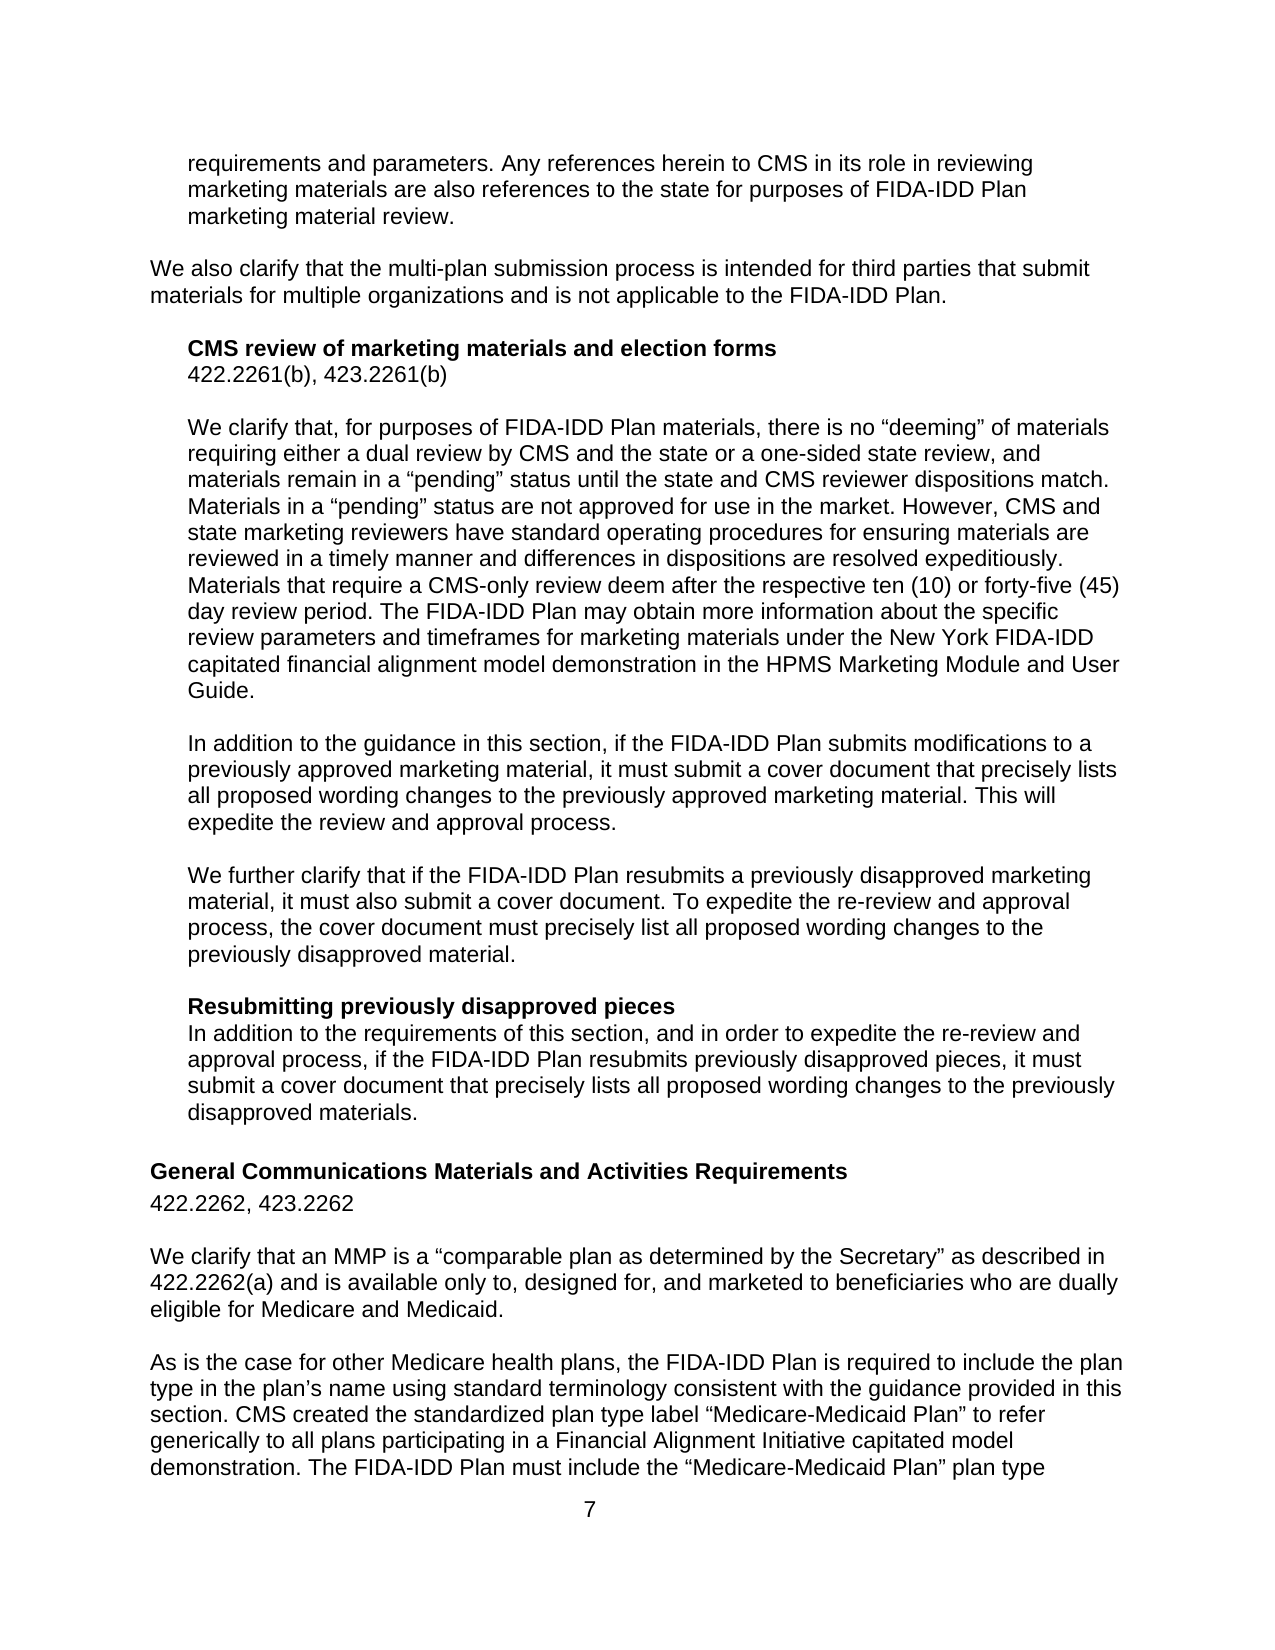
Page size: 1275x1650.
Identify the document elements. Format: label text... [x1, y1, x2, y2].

text In addition to the requirements of this section, and in order to expedite the re-review and approval process, if the FIDA-IDD Plan resubmits previously disapproved pieces, it must submit a cover document that precisely lists all proposed wording changes to the previously disapproved materials. [187, 1020, 1125, 1125]
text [150, 1348, 1125, 1480]
subtitle CMS review of marketing materials and election forms [187, 334, 1125, 361]
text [187, 150, 1125, 229]
text In addition to the guidance in this section, if the FIDA-IDD Plan submits modifications to a previously approved marketing material, it must submit a cover document that precisely lists all proposed wording changes to the previously approved marketing material. This will expedite the review and approval process. [187, 730, 1125, 835]
text We clarify that, for purposes of FIDA-IDD Plan materials, there is no “deeming” of materials requiring either a dual review by CMS and the state or a one-sided state review, and materials remain in a “pending” status until the state and CMS reviewer dispositions match. Materials in a “pending” status are not approved for use in the market. However, CMS and state marketing reviewers have standard operating procedures for ensuring materials are reviewed in a timely manner and differences in dispositions are resolved expeditiously. Materials that require a CMS-only review deem after the respective ten (10) or forty-five (45) day review period. The FIDA-IDD Plan may obtain more information about the specific review parameters and timeframes for marketing materials under the New York FIDA-IDD capitated financial alignment model demonstration in the HPMS Marketing Module and User Guide. [187, 413, 1125, 703]
subtitle Resubmitting previously disapproved pieces [187, 993, 1125, 1020]
text We clarify that an MMP is a “comparable plan as determined by the Secretary” as described in 422.2262(a) and is available only to, designed for, and marketed to beneficiaries who are dually eligible for Medicare and Medicaid. [150, 1243, 1125, 1322]
text We also clarify that the multi-plan submission process is intended for third parties that submit materials for multiple organizations and is not applicable to the FIDA-IDD Plan. [150, 255, 1125, 308]
text 422.2261(b), 423.2261(b) [187, 361, 1125, 387]
text 422.2262, 423.2262 [150, 1190, 1125, 1217]
text We further clarify that if the FIDA-IDD Plan resubmits a previously disapproved marketing material, it must also submit a cover document. To expedite the re-review and approval process, the cover document must precisely list all proposed wording changes to the previously disapproved material. [187, 862, 1125, 967]
subtitle General Communications Materials and Activities Requirements [150, 1158, 1125, 1184]
